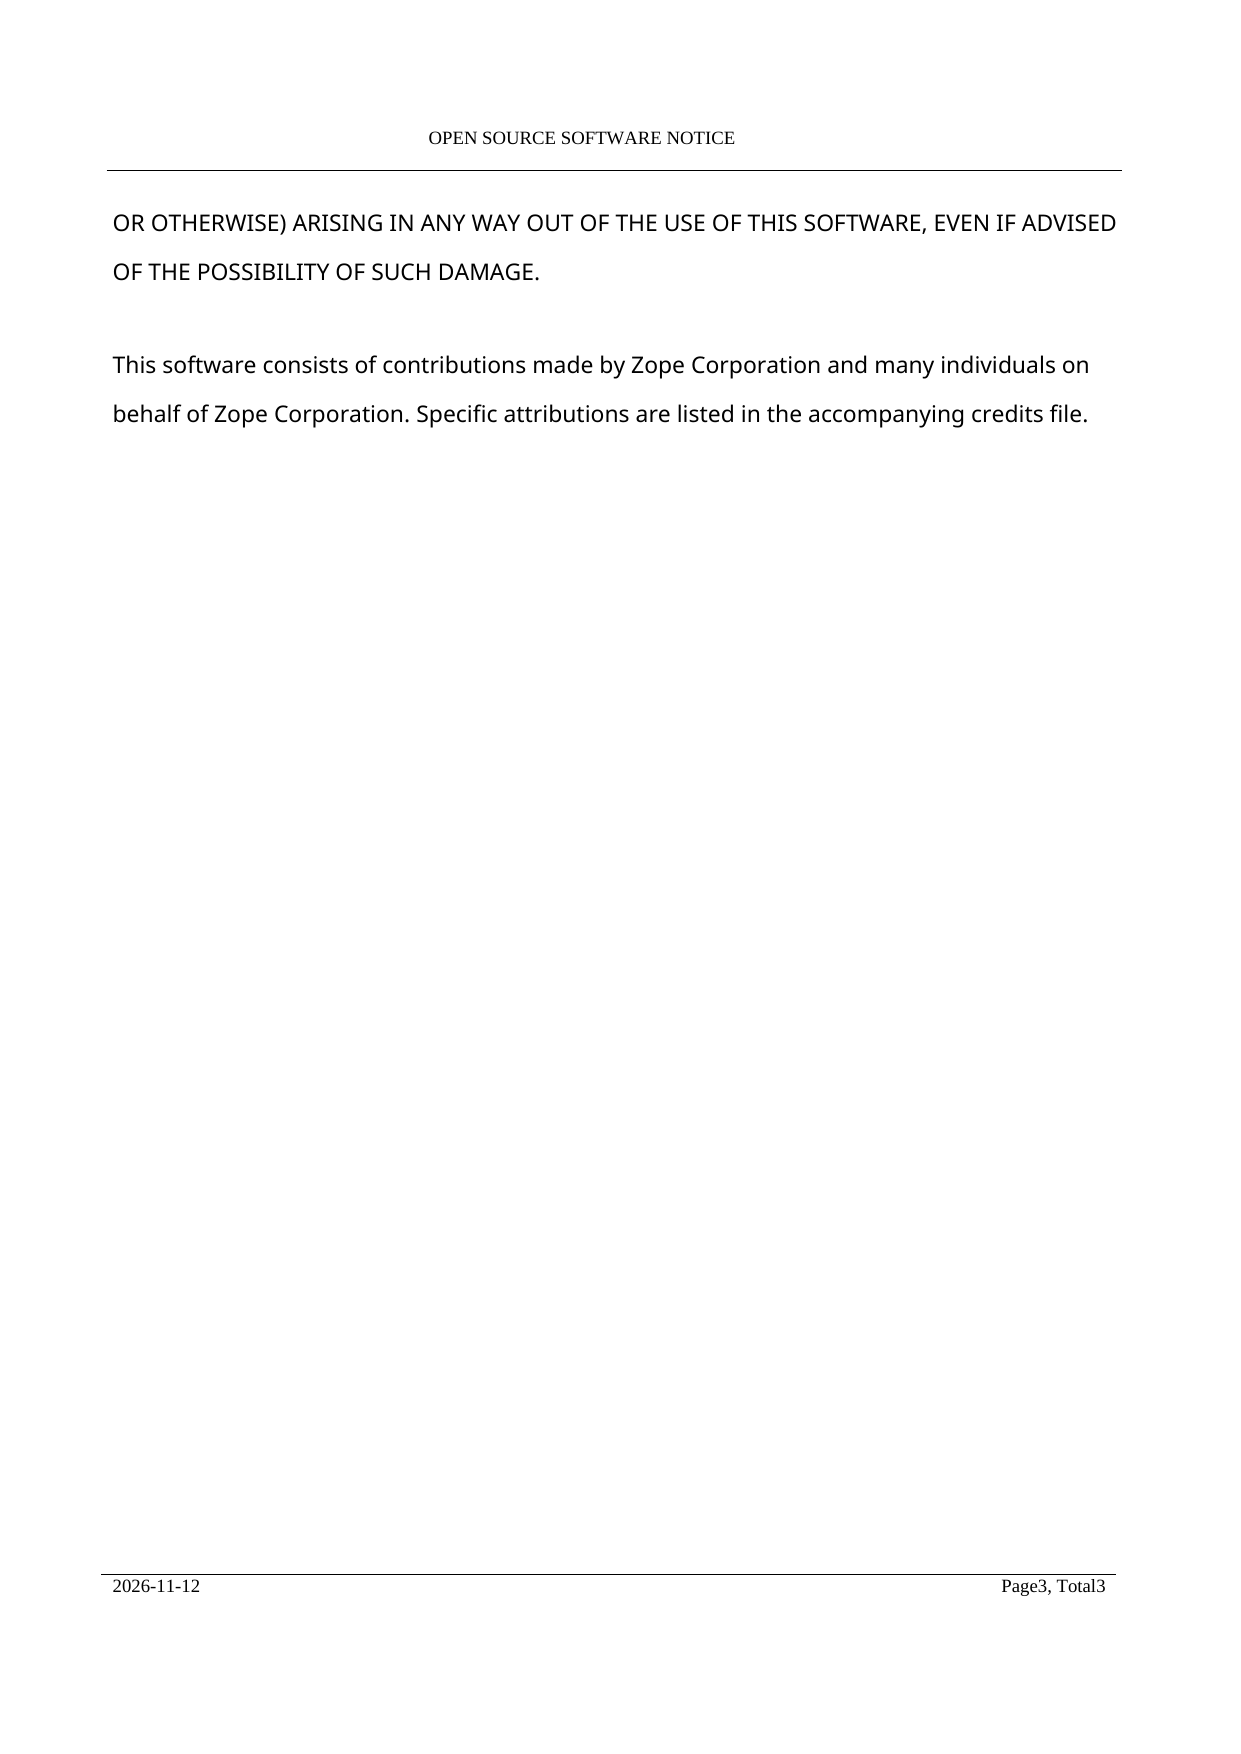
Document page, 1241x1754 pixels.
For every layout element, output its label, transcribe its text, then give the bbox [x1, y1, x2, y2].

text This software consists of contributions made by Zope Corporation and many individuals on behalf of Zope Corporation. Specific attributions are listed in the accompanying credits file. [112, 348, 1128, 429]
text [112, 206, 1128, 288]
